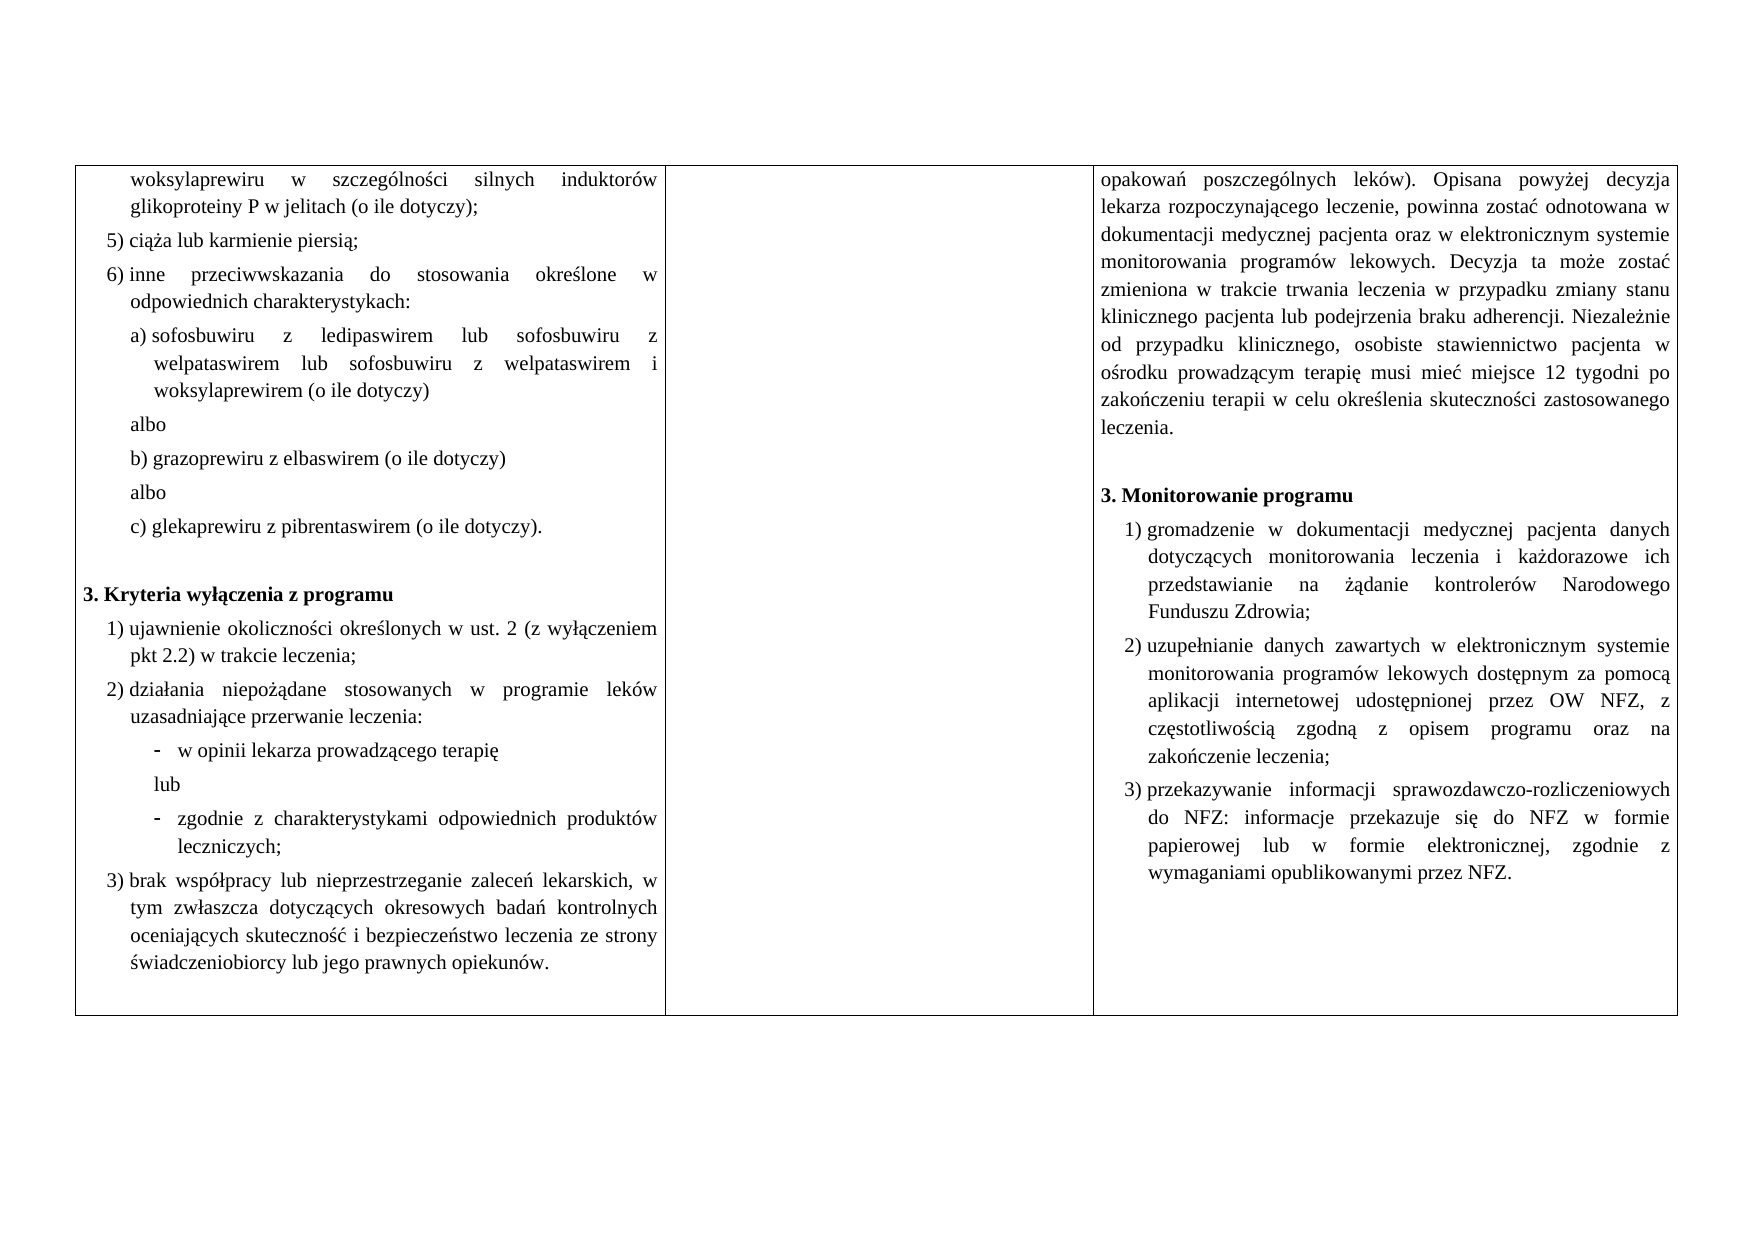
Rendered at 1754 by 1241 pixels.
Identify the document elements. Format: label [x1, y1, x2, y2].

table_cell [666, 166, 1093, 1014]
table_cell [76, 166, 665, 1014]
table_cell [1094, 166, 1677, 1014]
